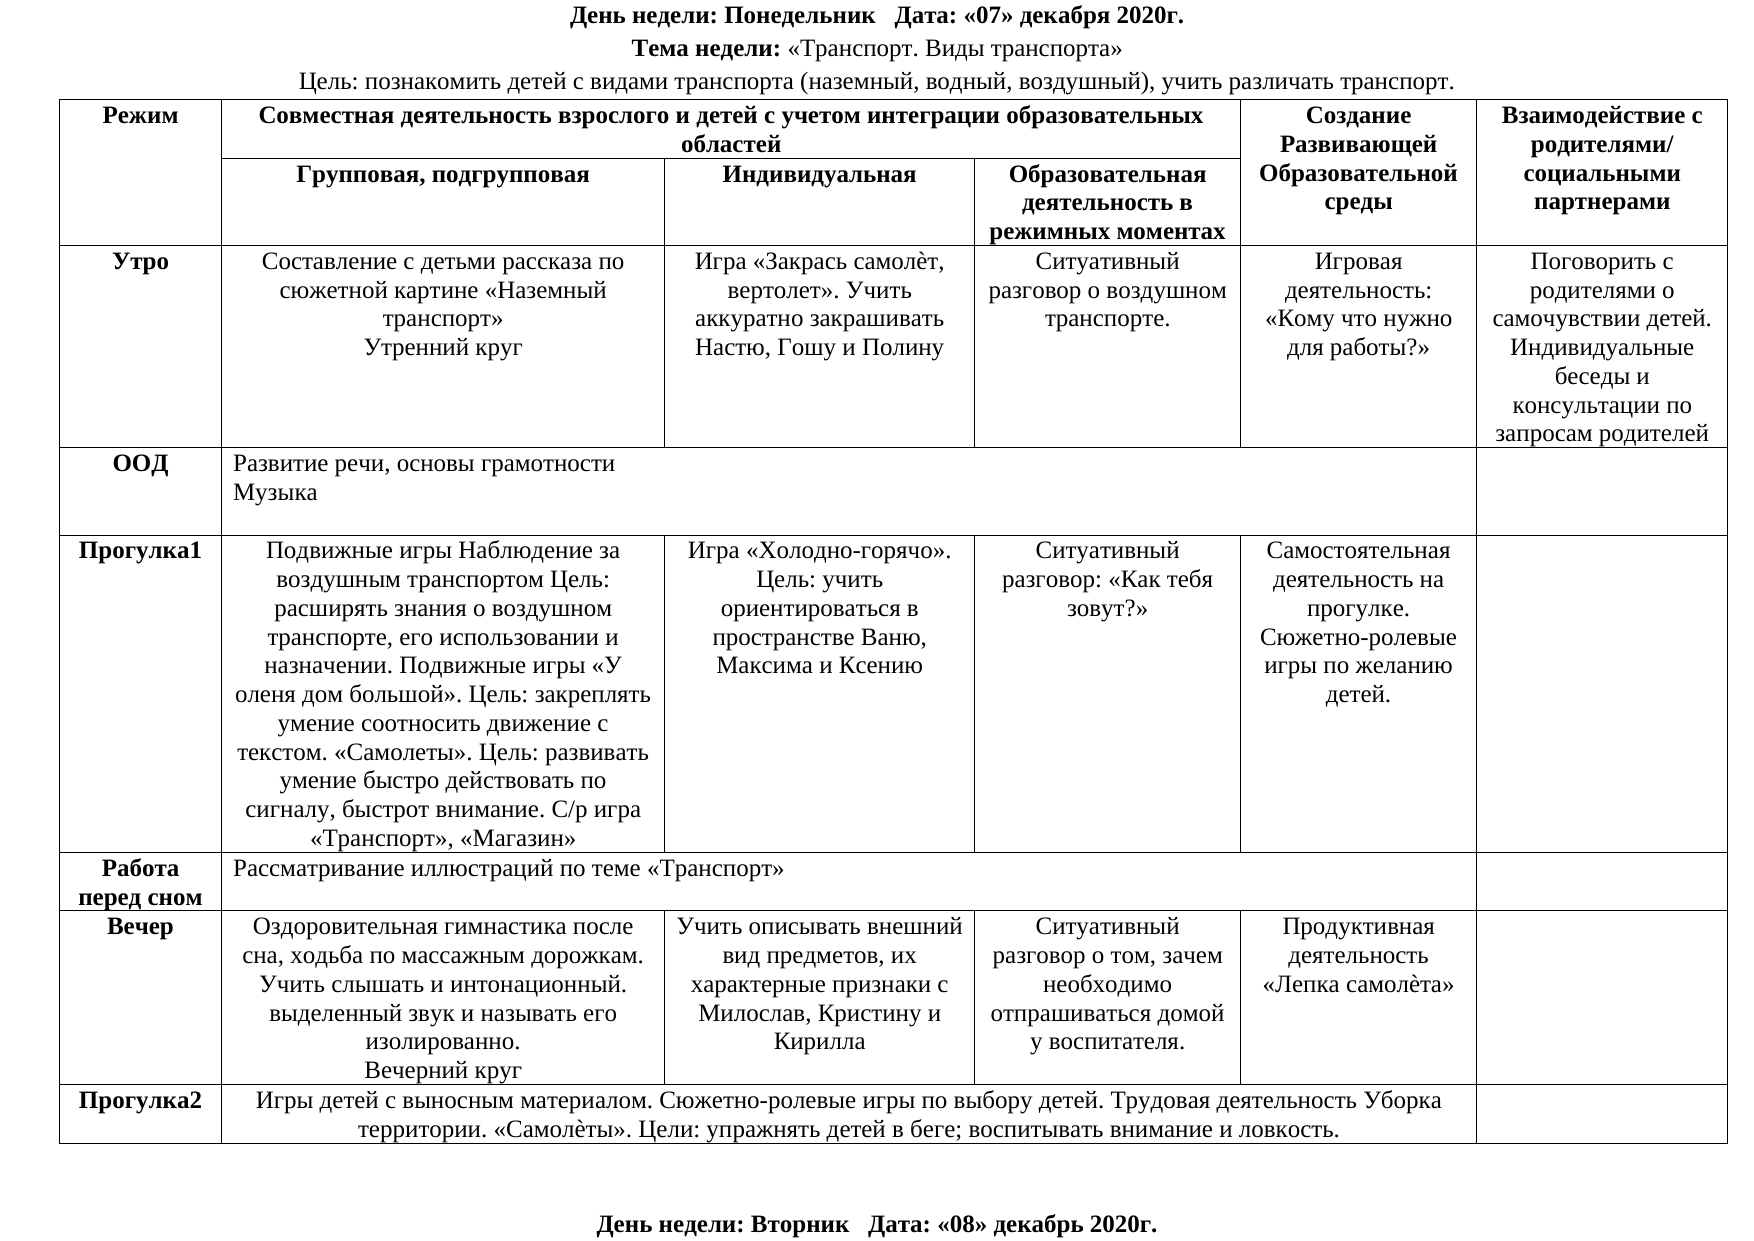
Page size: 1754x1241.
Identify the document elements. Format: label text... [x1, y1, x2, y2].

table_cell [1477, 853, 1727, 910]
table_cell Оздоровительная гимнастика после сна, ходьба по массажным дорожкам. Учить слышать и интонационный. выделенный звук и называть его изолированно. Вечерний круг [222, 911, 664, 1084]
table_cell [1477, 911, 1727, 1084]
table_cell Ситуативный разговор: «Как тебя зовут?» [975, 536, 1240, 852]
text День недели: Понедельник Дата: «07» декабря 2020г. [0, 0, 1754, 29]
table_cell ООД [60, 448, 221, 534]
table_cell Прогулка2 [60, 1085, 221, 1142]
table_cell Составление с детьми рассказа по сюжетной картине «Наземный транспорт» Утренний круг [222, 246, 664, 447]
table_cell Групповая, подгрупповая [222, 159, 664, 245]
table_cell Игры детей с выносным материалом. Сюжетно-ролевые игры по выбору детей. Трудовая деятельность Уборка территории. «Самолѐты». Цели: упражнять детей в беге; воспитывать внимание и ловкость. [222, 1085, 1476, 1142]
table_cell Подвижные игры Наблюдение за воздушным транспортом Цель: расширять знания о воздушном транспорте, его использовании и назначении. Подвижные игры «У оленя дом большой». Цель: закреплять умение соотносить движение с текстом. «Самолеты». Цель: развивать умение быстро действовать по сигналу, быстрот внимание. С/р игра «Транспорт», «Магазин» [222, 536, 664, 852]
table_cell Игра «Холодно-горячо». Цель: учить ориентироваться в пространстве Ваню, Максима и Ксению [665, 536, 974, 852]
table_cell [1477, 1085, 1727, 1142]
table_cell [1477, 448, 1727, 534]
table_cell Образовательная деятельность в режимных моментах [975, 159, 1240, 245]
text День недели: Вторник Дата: «08» декабрь 2020г. [0, 1209, 1754, 1238]
text Цель: познакомить детей с видами транспорта (наземный, водный, воздушный), учить различать транспорт. [0, 66, 1754, 95]
table_cell [1477, 536, 1727, 852]
table_header Режим [60, 100, 221, 245]
table_cell Рассматривание иллюстраций по теме «Транспорт» [222, 853, 1476, 910]
table_cell Игровая деятельность: «Кому что нужно для работы?» [1241, 246, 1476, 447]
table_cell Ситуативный разговор о воздушном транспорте. [975, 246, 1240, 447]
table_cell Поговорить с родителями о самочувствии детей. Индивидуальные беседы и консультации по запросам родителей [1477, 246, 1727, 447]
table_cell Прогулка1 [60, 536, 221, 852]
table_cell Работа перед сном [60, 853, 221, 910]
table_cell Продуктивная деятельность «Лепка самолѐта» [1241, 911, 1476, 1084]
table_cell Развитие речи, основы грамотности Музыка [222, 448, 1476, 534]
table_header Взаимодействие с родителями/ социальными партнерами [1477, 100, 1727, 245]
table_cell Самостоятельная деятельность на прогулке. Сюжетно-ролевые игры по желанию детей. [1241, 536, 1476, 852]
table_cell Индивидуальная [665, 159, 974, 245]
table_header Создание Развивающей Образовательной среды [1241, 100, 1476, 245]
table_cell Ситуативный разговор о том, зачем необходимо отпрашиваться домой у воспитателя. [975, 911, 1240, 1084]
table_header Совместная деятельность взрослого и детей с учетом интеграции образовательных областей [222, 100, 1240, 158]
table_cell Вечер [60, 911, 221, 1084]
table_cell Учить описывать внешний вид предметов, их характерные признаки с Милослав, Кристину и Кирилла [665, 911, 974, 1084]
table_cell Игра «Закрась самолѐт, вертолет». Учить аккуратно закрашивать Настю, Гошу и Полину [665, 246, 974, 447]
text Тема недели: «Транспорт. Виды транспорта» [0, 33, 1754, 62]
table_cell Утро [60, 246, 221, 447]
